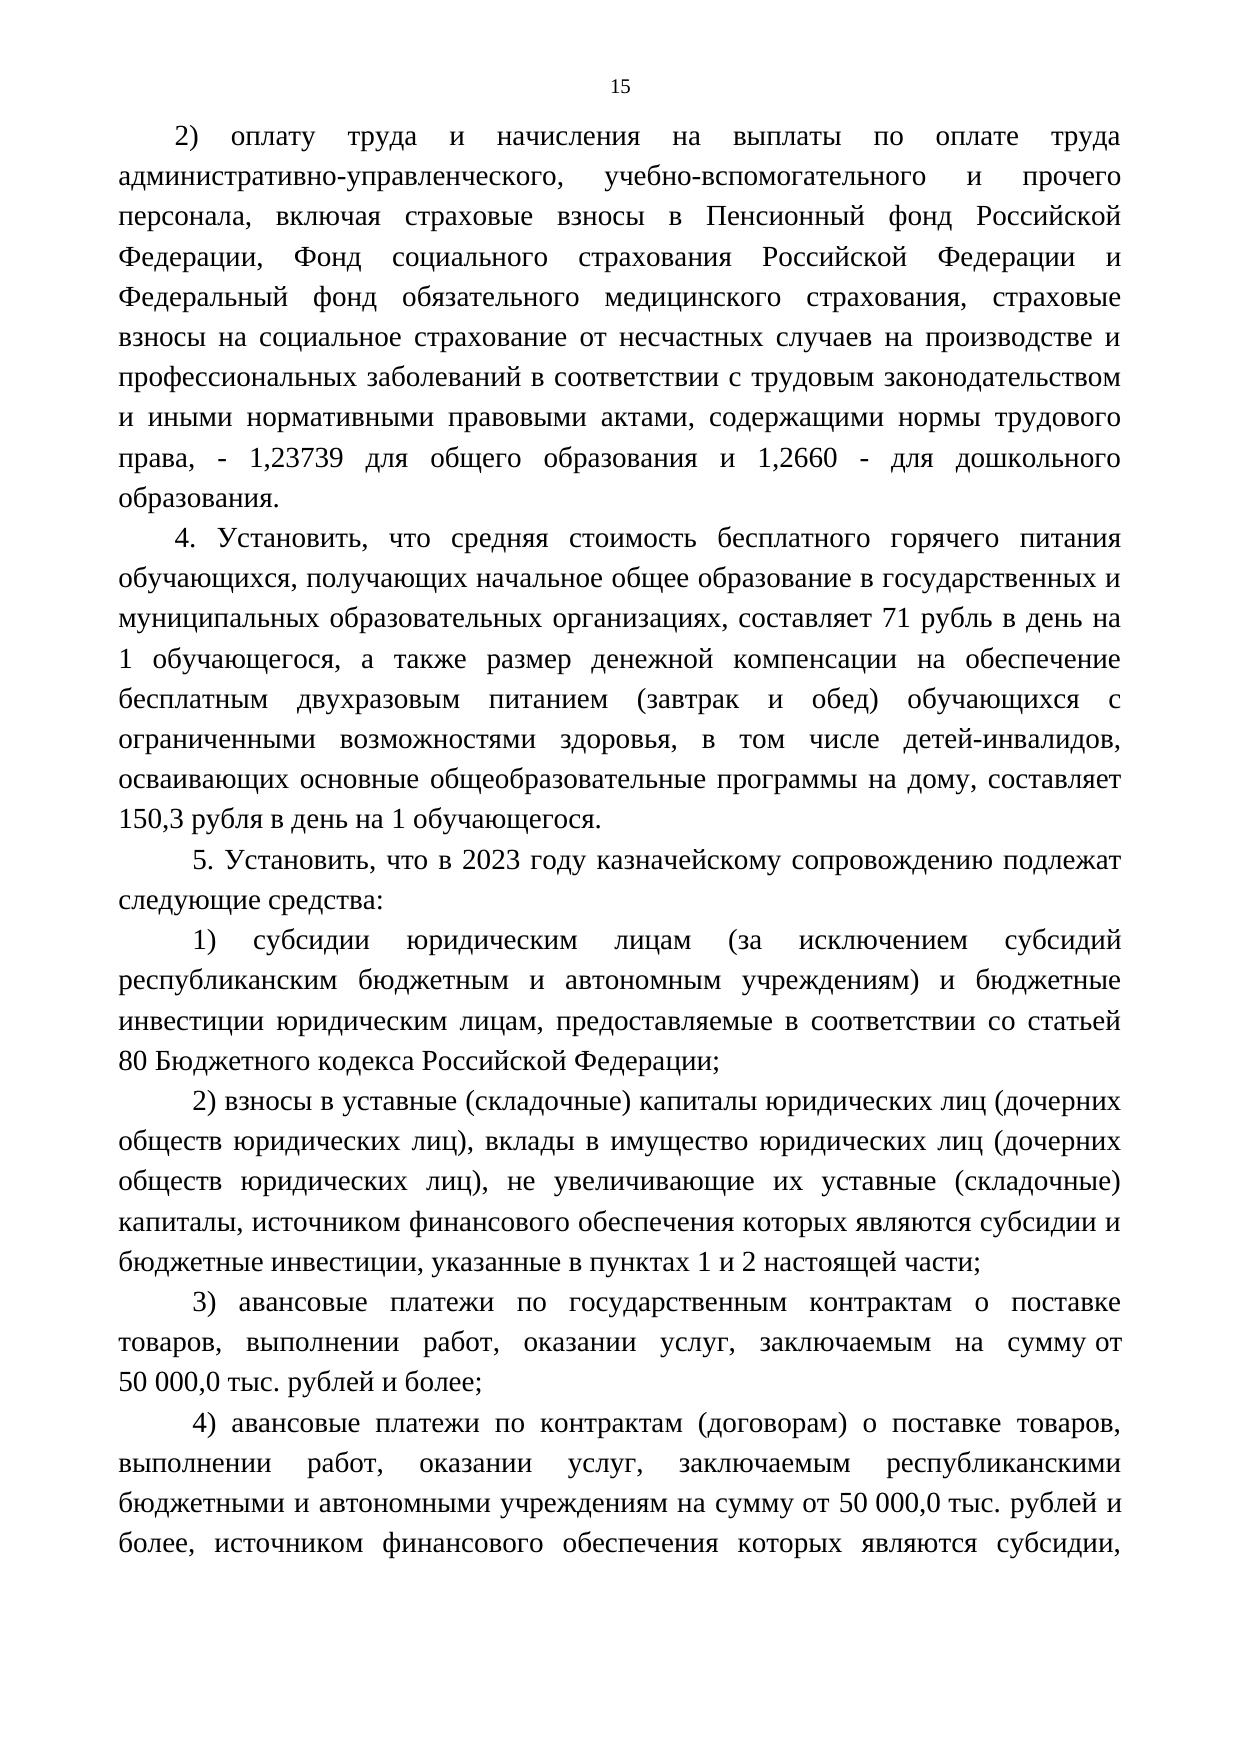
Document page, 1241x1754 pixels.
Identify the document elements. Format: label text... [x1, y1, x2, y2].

text 4. Установить, что средняя стоимость бесплатного горячего питания обучающихся, получающих начальное общее образование в государственных и муниципальных образовательных организациях, составляет 71 рубль в день на 1 обучающегося, а также размер денежной компенсации на обеспечение бесплатным двухразовым питанием (завтрак и обед) обучающихся с ограниченными возможностями здоровья, в том числе детей-инвалидов, осваивающих основные общеобразовательные программы на дому, составляет 150,3 рубля в день на 1 обучающегося. [118, 520, 1122, 835]
text 2) взносы в уставные (складочные) капиталы юридических лиц (дочерних обществ юридических лиц), вклады в имущество юридических лиц (дочерних обществ юридических лиц), не увеличивающие их уставные (складочные) капиталы, источником финансового обеспечения которых являются субсидии и бюджетные инвестиции, указанные в пунктах 1 и 2 настоящей части; [118, 1083, 1122, 1277]
text 2) оплату труда и начисления на выплаты по оплате труда административно-управленческого, учебно-вспомогательного и прочего персонала, включая страховые взносы в Пенсионный фонд Российской Федерации, Фонд социального страхования Российской Федерации и Федеральный фонд обязательного медицинского страхования, страховые взносы на социальное страхование от несчастных случаев на производстве и профессиональных заболеваний в соответствии с трудовым законодательством и иными нормативными правовыми актами, содержащими нормы трудового права, - 1,23739 для общего образования и 1,2660 - для дошкольного образования. [118, 118, 1122, 513]
text 3) авансовые платежи по государственным контрактам о поставке товаров, выполнении работ, оказании услуг, заключаемым на сумму от 50 000,0 тыс. рублей и более; [118, 1284, 1122, 1398]
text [118, 1405, 1122, 1559]
text 5. Установить, что в 2023 году казначейскому сопровождению подлежат следующие средства: [118, 842, 1122, 916]
text 1) субсидии юридическим лицам (за исключением субсидий республиканским бюджетным и автономным учреждениям) и бюджетные инвестиции юридическим лицам, предоставляемые в соответствии со статьей 80 Бюджетного кодекса Российской Федерации; [118, 922, 1122, 1076]
